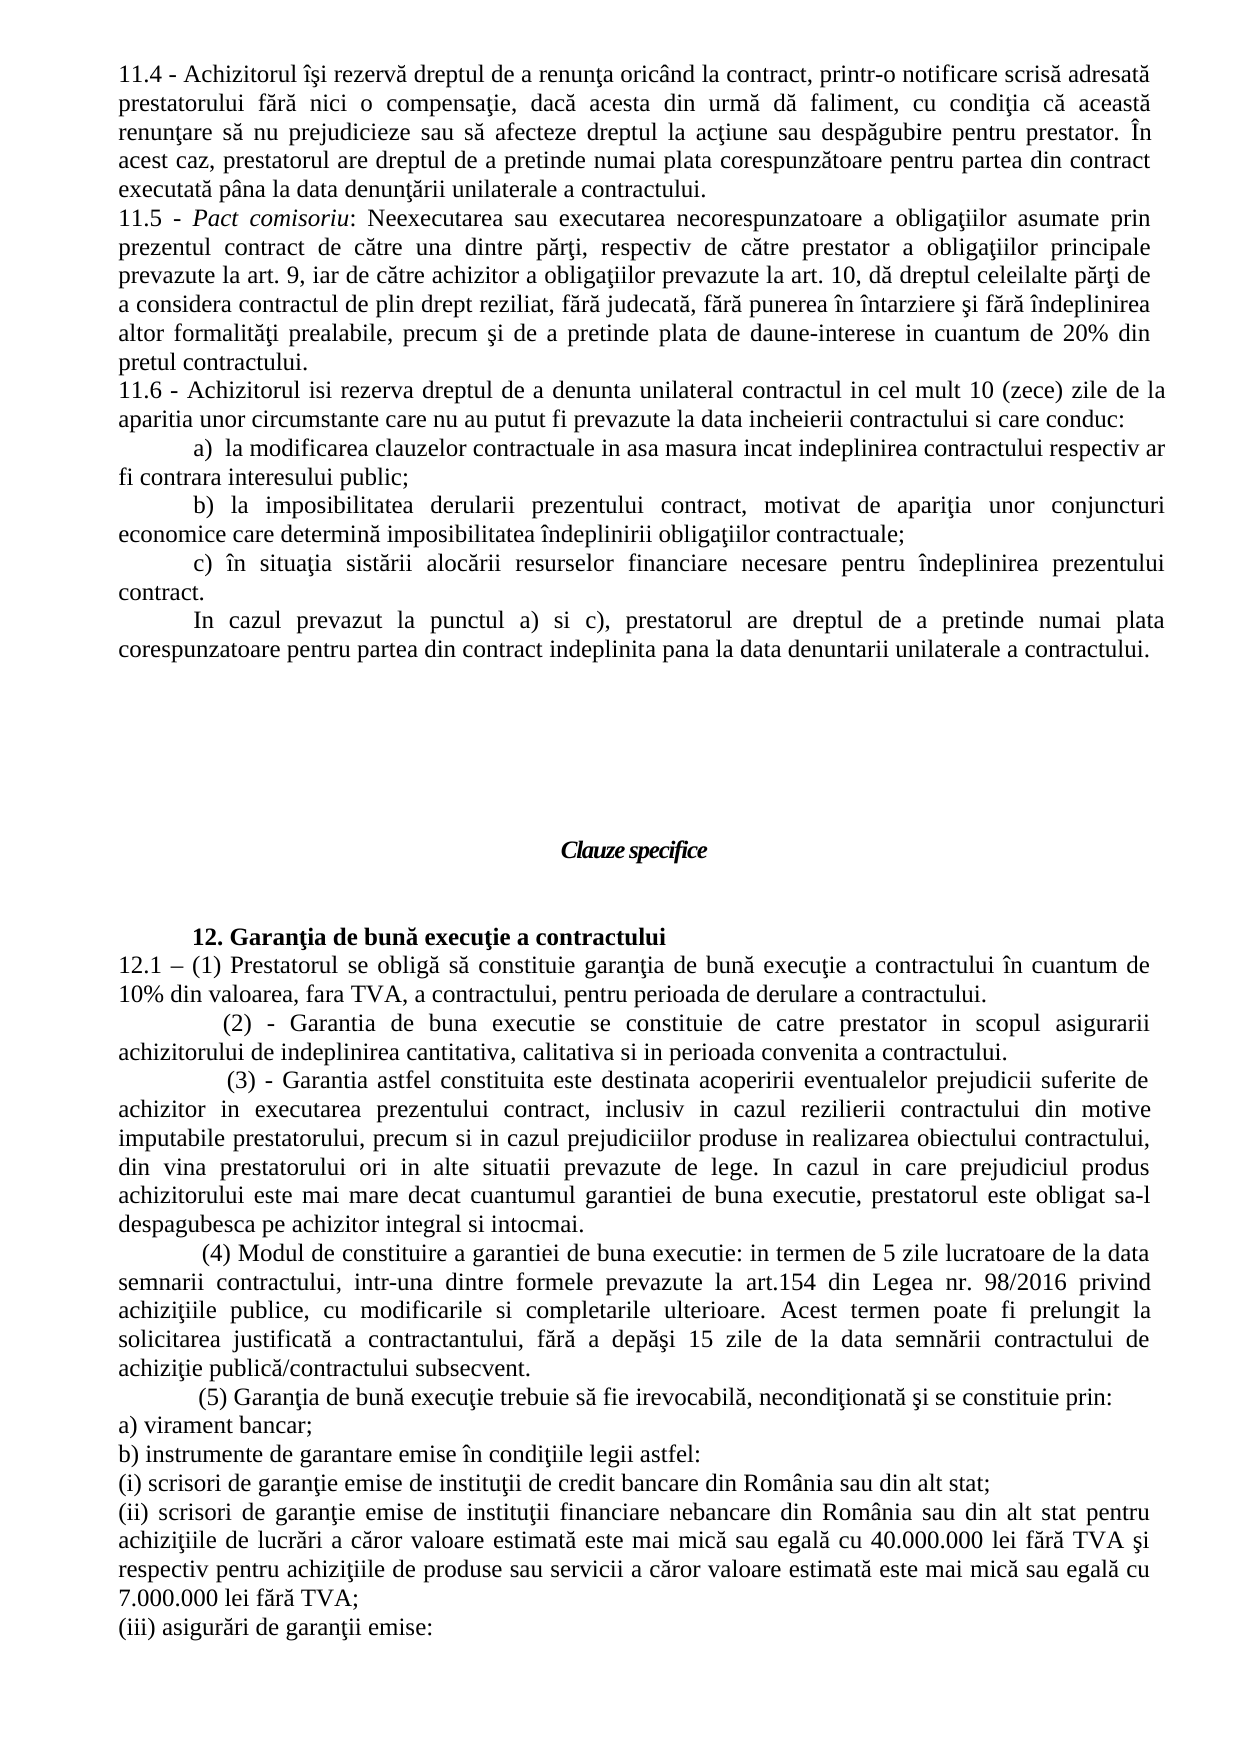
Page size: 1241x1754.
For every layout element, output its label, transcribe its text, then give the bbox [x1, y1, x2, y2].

text c) în situaţia sistării alocării resurselor financiare necesare pentru îndeplinirea prezentului contract. [118, 548, 1166, 605]
text a) la modificarea clauzelor contractuale in asa masura incat indeplinirea contractului respectiv ar fi contrara interesului public; [118, 433, 1166, 490]
text (3) - Garantia astfel constituita este destinata acoperirii eventualelor prejudicii suferite de achizitor in executarea prezentului contract, inclusiv in cazul rezilierii contractului din motive imputabile prestatorului, precum si in cazul prejudiciilor produse in realizarea obiectului contractului, din vina prestatorului ori in alte situatii prevazute de lege. In cazul in care prejudiciul produs achizitorului este mai mare decat cuantumul garantiei de buna executie, prestatorul este obligat sa-l despagubesca pe achizitor integral si intocmai. [118, 1065, 1152, 1238]
text a) virament bancar; [118, 1410, 1152, 1439]
text (ii) scrisori de garanţie emise de instituţii financiare nebancare din România sau din alt stat pentru achiziţiile de lucrări a căror valoare estimată este mai mică sau egală cu 40.000.000 lei fără TVA şi respectiv pentru achiziţiile de produse sau servicii a căror valoare estimată este mai mică sau egală cu 7.000.000 lei fără TVA; [118, 1497, 1152, 1612]
text b) la imposibilitatea derularii prezentului contract, motivat de apariţia unor conjuncturi economice care determină imposibilitatea îndeplinirii obligaţiilor contractuale; [118, 490, 1166, 548]
text Clauze specifice [118, 835, 1152, 864]
text 12. Garanţia de bună execuţie a contractului [118, 922, 1152, 950]
text (2) - Garantia de buna executie se constituie de catre prestator in scopul asigurarii achizitorului de indeplinirea cantitativa, calitativa si in perioada convenita a contractului. [118, 1008, 1152, 1065]
text (i) scrisori de garanţie emise de instituţii de credit bancare din România sau din alt stat; [118, 1468, 1152, 1497]
text 11.6 - Achizitorul isi rezerva dreptul de a denunta unilateral contractul in cel mult 10 (zece) zile de la aparitia unor circumstante care nu au putut fi prevazute la data incheierii contractului si care conduc: [118, 375, 1166, 433]
text (5) Garanţia de bună execuţie trebuie să fie irevocabilă, necondiţionată şi se constituie prin: [118, 1382, 1152, 1410]
text b) instrumente de garantare emise în condiţiile legii astfel: [118, 1439, 1152, 1468]
text 11.5 - Pact comisoriu: Neexecutarea sau executarea necorespunzatoare a obligaţiilor asumate prin prezentul contract de către una dintre părţi, respectiv de către prestator a obligaţiilor principale prevazute la art. 9, iar de către achizitor a obligaţiilor prevazute la art. 10, dă dreptul celeilalte părţi de a considera contractul de plin drept reziliat, fără judecată, fără punerea în întarziere şi fără îndeplinirea altor formalităţi prealabile, precum şi de a pretinde plata de daune-interese in cuantum de 20% din pretul contractului. [118, 203, 1152, 375]
text In cazul prevazut la punctul a) si c), prestatorul are dreptul de a pretinde numai plata corespunzatoare pentru partea din contract indeplinita pana la data denuntarii unilaterale a contractului. [118, 605, 1166, 663]
text (4) Modul de constituire a garantiei de buna executie: in termen de 5 zile lucratoare de la data semnarii contractului, intr-una dintre formele prevazute la art.154 din Legea nr. 98/2016 privind achiziţiile publice, cu modificarile si completarile ulterioare. Acest termen poate fi prelungit la solicitarea justificată a contractantului, fără a depăşi 15 zile de la data semnării contractului de achiziţie publică/contractului subsecvent. [118, 1238, 1152, 1382]
text (iii) asigurări de garanţii emise: [118, 1612, 1152, 1640]
text 11.4 - Achizitorul îşi rezervă dreptul de a renunţa oricând la contract, printr-o notificare scrisă adresată prestatorului fără nici o compensaţie, dacă acesta din urmă dă faliment, cu condiţia că această renunţare să nu prejudicieze sau să afecteze dreptul la acţiune sau despăgubire pentru prestator. În acest caz, prestatorul are dreptul de a pretinde numai plata corespunzătoare pentru partea din contract executată pâna la data denunţării unilaterale a contractului. [118, 59, 1152, 203]
text 12.1 – (1) Prestatorul se obligă să constituie garanţia de bună execuţie a contractului în cuantum de 10% din valoarea, fara TVA, a contractului, pentru perioada de derulare a contractului. [118, 950, 1152, 1008]
